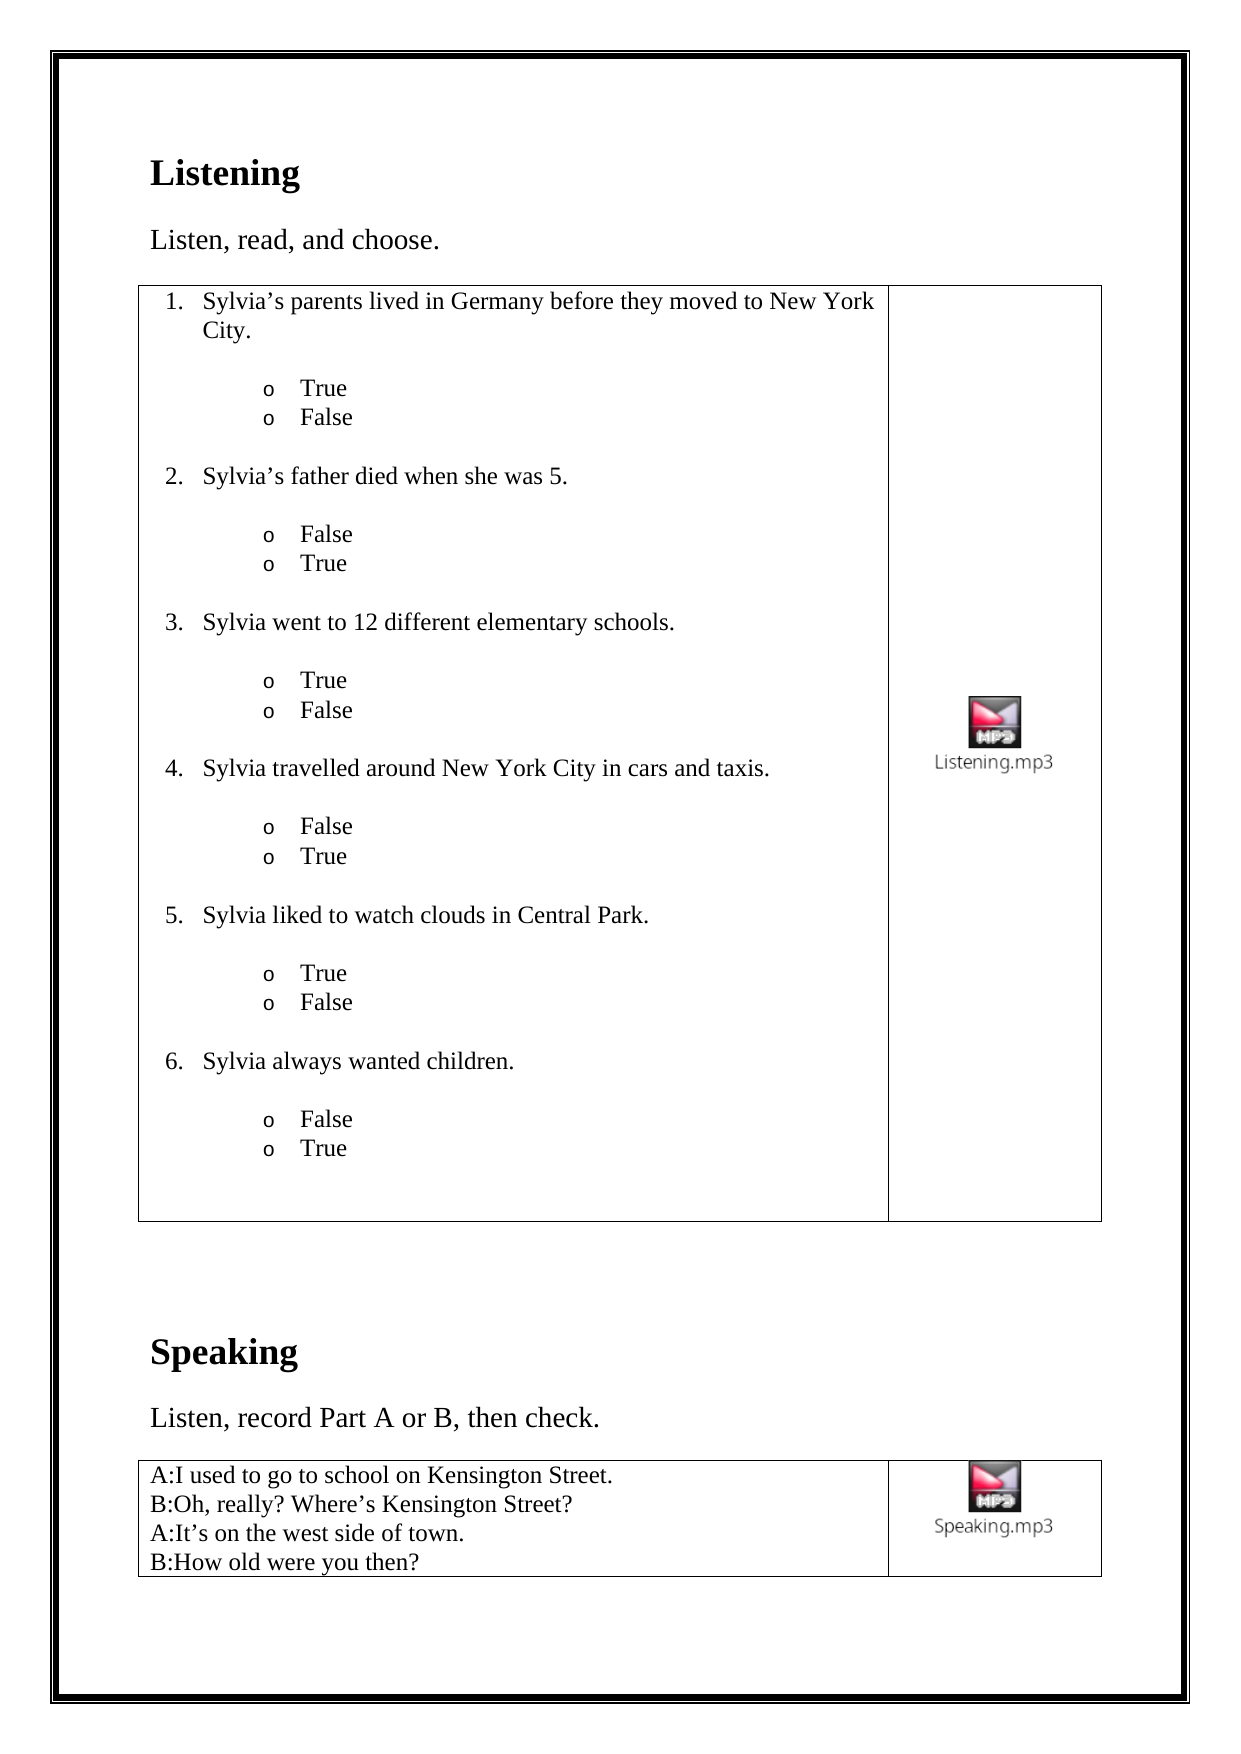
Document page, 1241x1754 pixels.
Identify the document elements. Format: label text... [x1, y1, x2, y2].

table_header [889, 1461, 1101, 1576]
table_header Sylvia’s parents lived in Germany before they moved to New York City. True False Sylvia’s father died when she was 5. False True Sylvia went to 12 different elementary schools. True False Sylvia travelled around New York City in cars and taxis. False True Sylvia liked to watch clouds in Central Park. True False Sylvia always wanted children. False True [139, 286, 888, 1221]
text Listen, record Part A or B, then check. [150, 1400, 1090, 1434]
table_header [139, 1461, 888, 1576]
table_header [889, 286, 1101, 1221]
text Listening [150, 150, 1090, 193]
text Speaking [150, 1330, 1090, 1373]
text Listen, read, and choose. [150, 222, 1090, 256]
